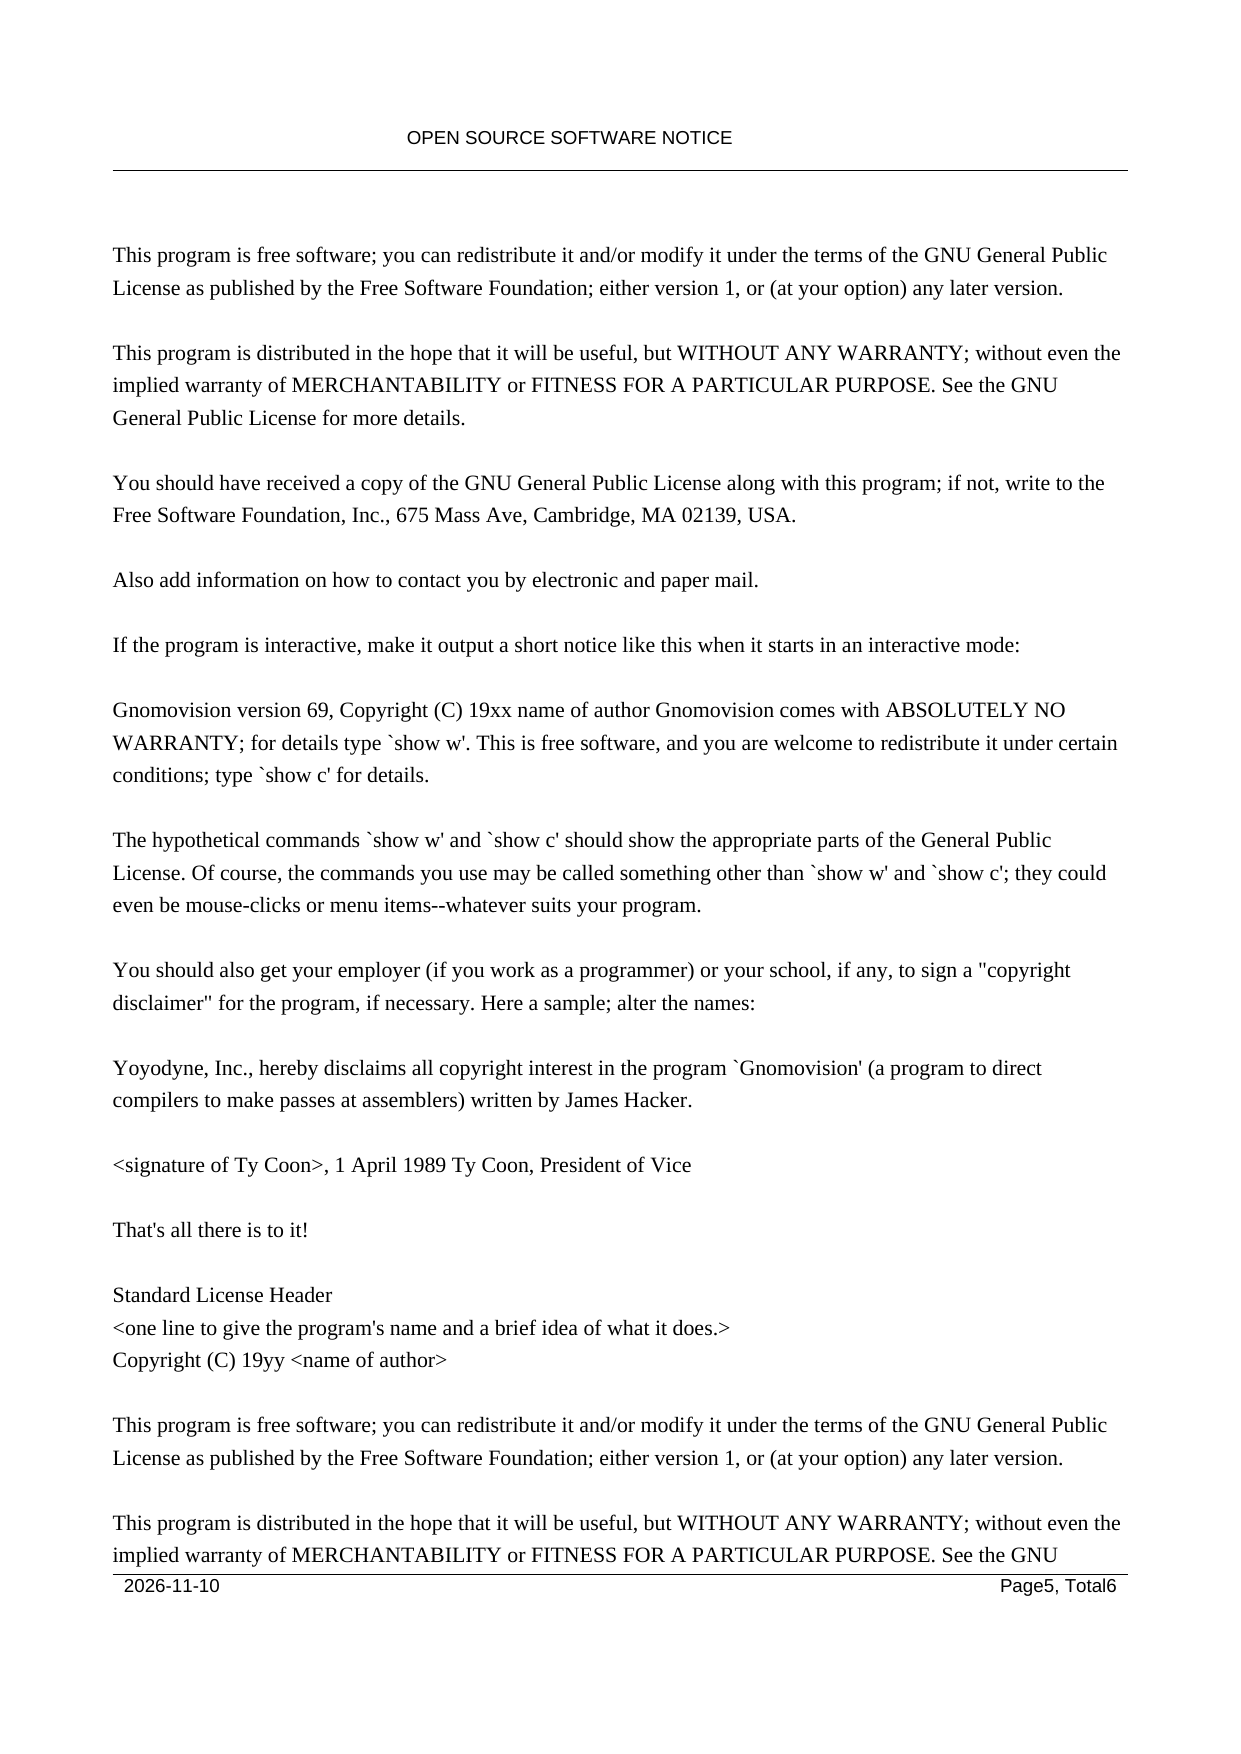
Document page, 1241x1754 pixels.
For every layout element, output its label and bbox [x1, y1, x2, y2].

text [112, 206, 1128, 1571]
